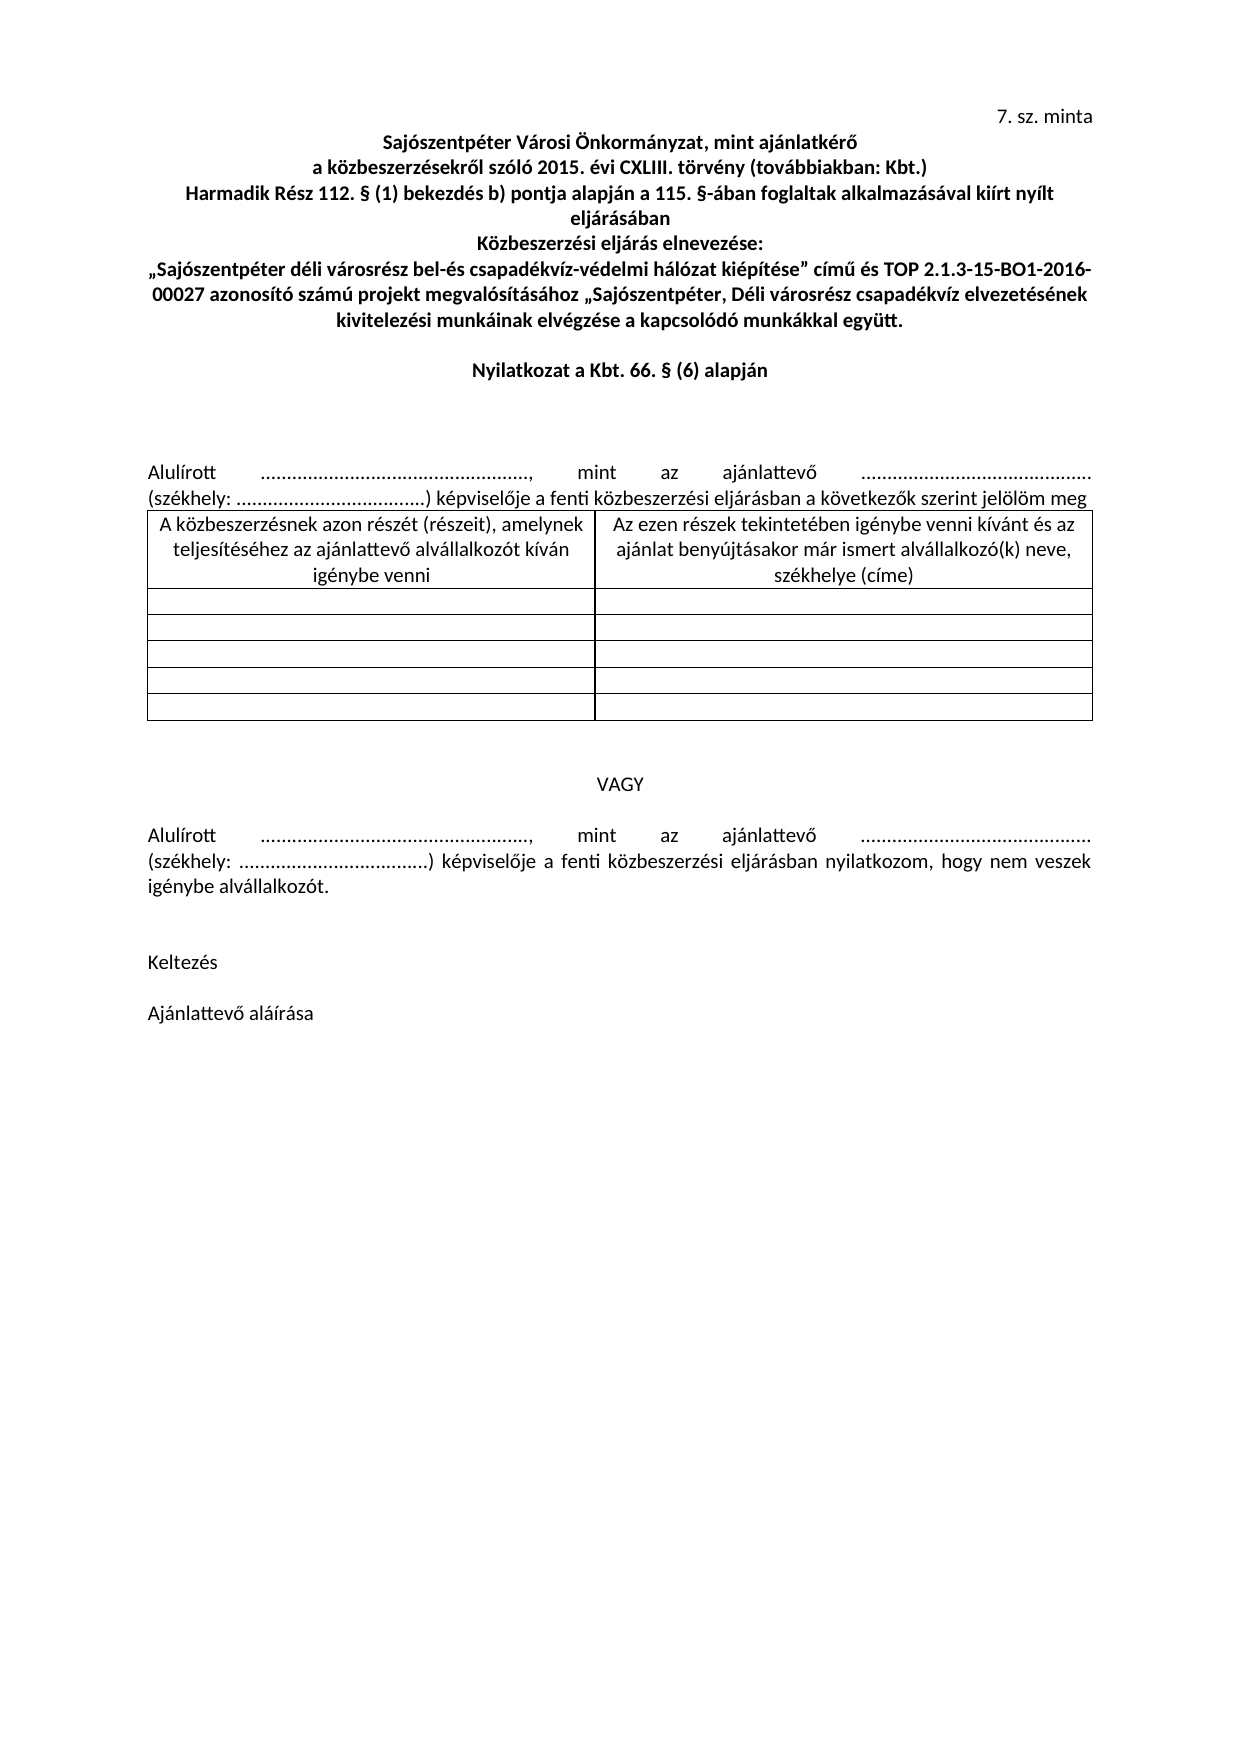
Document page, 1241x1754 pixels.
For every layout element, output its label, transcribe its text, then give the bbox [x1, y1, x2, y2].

table_cell [596, 641, 1092, 667]
text Közbeszerzési eljárás elnevezése: [148, 231, 1093, 256]
text Keltezés [148, 949, 1093, 975]
text a közbeszerzésekről szóló 2015. évi CXLIII. törvény (továbbiakban: Kbt.) [148, 154, 1093, 180]
text 7. sz. minta [148, 103, 1093, 129]
text Nyilatkozat a Kbt. 66. § (6) alapján [148, 358, 1093, 383]
table_cell [596, 668, 1092, 693]
text Alulírott ..................................................., mint az ajánlattevő ............................................ (székhely: ....................................) képviselője a fenti közbeszerzési eljárásban a következők szerint jelölöm meg [148, 459, 1093, 510]
table_cell [148, 589, 594, 614]
table_header A közbeszerzésnek azon részét (részeit), amelynek teljesítéséhez az ajánlattevő alvállalkozót kíván igénybe venni [148, 511, 594, 587]
text Harmadik Rész 112. § (1) bekezdés b) pontja alapján a 115. §-ában foglaltak alkalmazásával kiírt nyílt eljárásában [148, 180, 1093, 231]
table_cell [148, 641, 594, 667]
text Alulírott ..................................................., mint az ajánlattevő ............................................ (székhely: ....................................) képviselője a fenti közbeszerzési eljárásban nyilatkozom, hogy nem veszek igénybe alvállalkozót. [148, 822, 1093, 899]
text „Sajószentpéter déli városrész bel-és csapadékvíz-védelmi hálózat kiépítése” című és TOP 2.1.3-15-BO1-2016-00027 azonosító számú projekt megvalósításához „Sajószentpéter, Déli városrész csapadékvíz elvezetésének kivitelezési munkáinak elvégzése a kapcsolódó munkákkal együtt. [148, 256, 1093, 332]
table_cell [596, 615, 1092, 640]
text VAGY [148, 772, 1093, 797]
table_cell [596, 589, 1092, 614]
table_cell [596, 694, 1092, 720]
table_cell [148, 615, 594, 640]
text Sajószentpéter Városi Önkormányzat, mint ajánlatkérő [148, 129, 1093, 154]
table_cell [148, 668, 594, 693]
text Ajánlattevő aláírása [148, 1000, 1093, 1026]
table_header Az ezen részek tekintetében igénybe venni kívánt és az ajánlat benyújtásakor már ismert alvállalkozó(k) neve, székhelye (címe) [596, 511, 1092, 587]
table_cell [148, 694, 594, 720]
